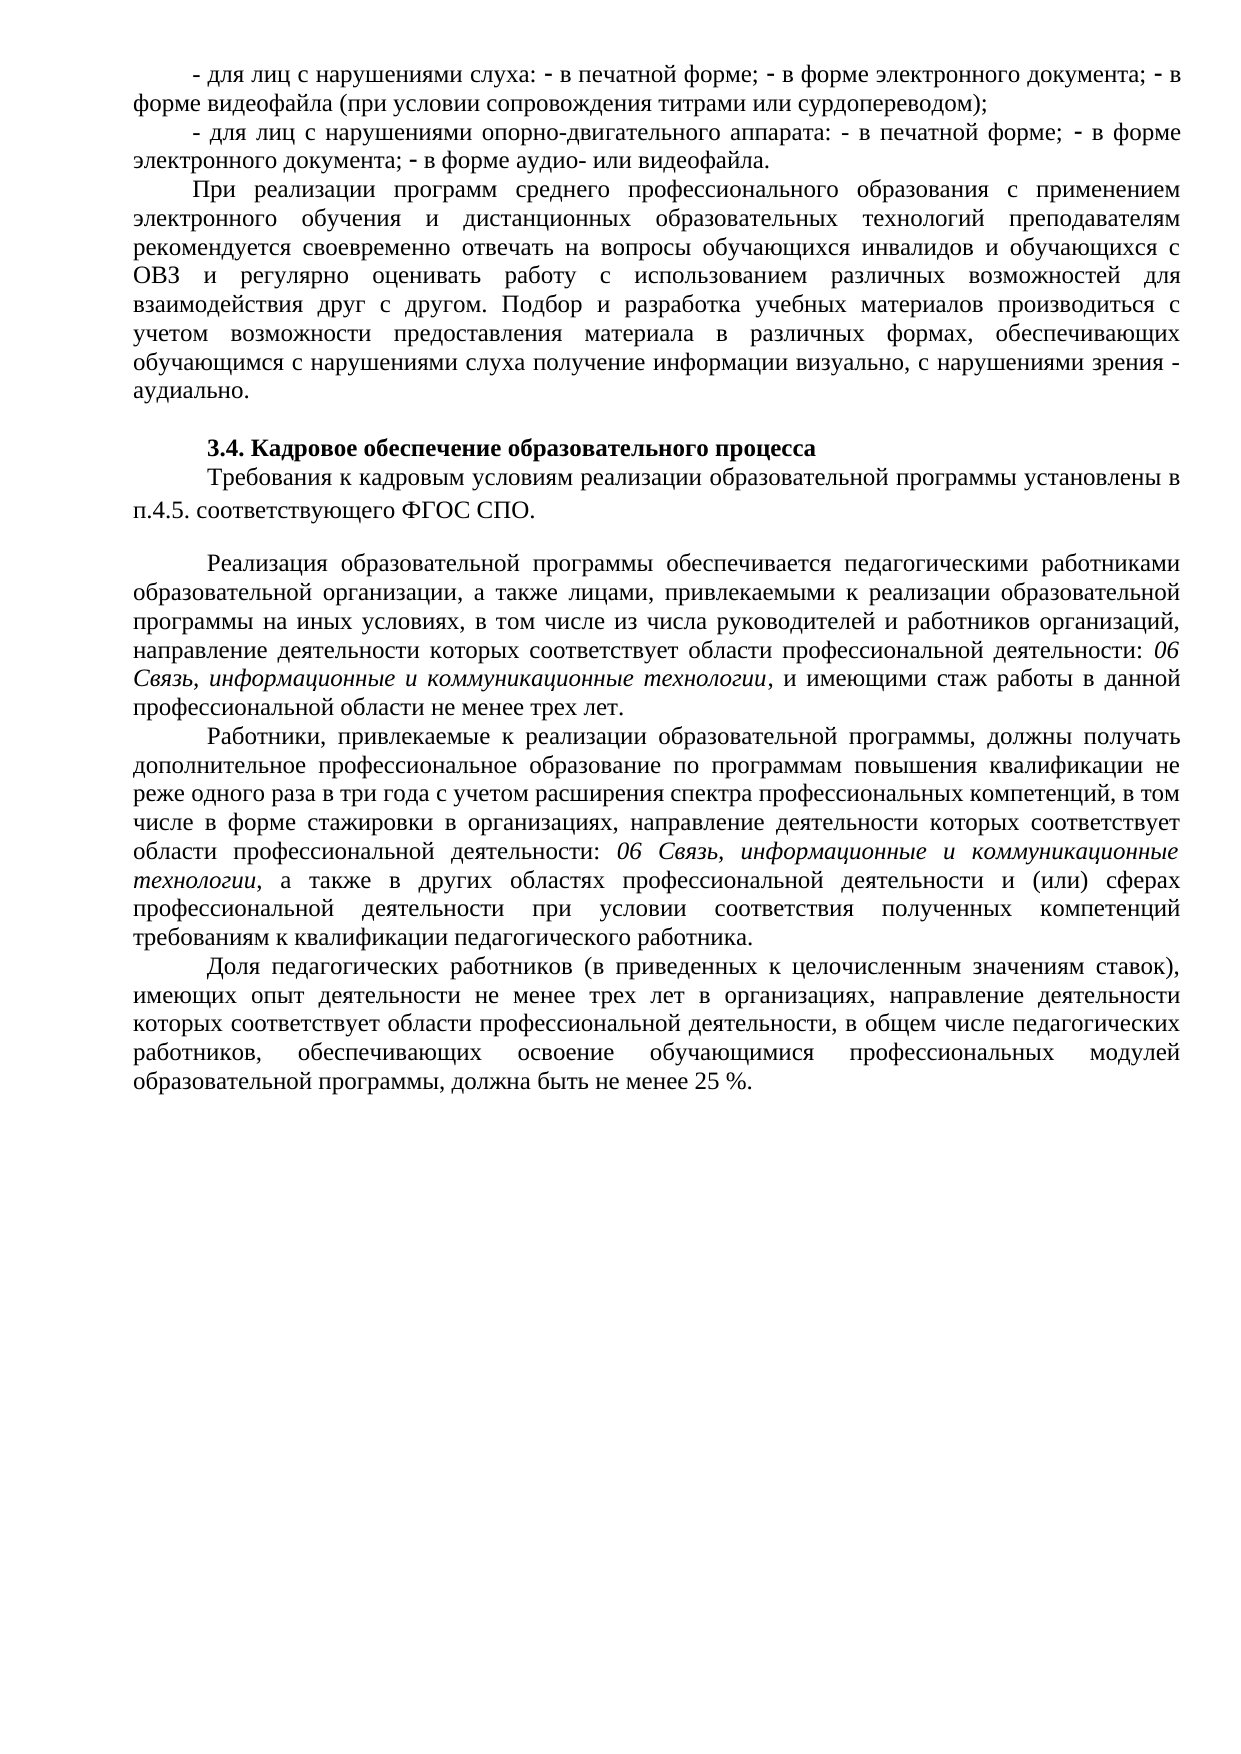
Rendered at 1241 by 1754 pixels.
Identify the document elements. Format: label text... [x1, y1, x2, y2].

text Доля педагогических работников (в приведенных к целочисленным значениям ставок), имеющих опыт деятельности не менее трех лет в организациях, направление деятельности которых соответствует области профессиональной деятельности, в общем числе педагогических работников, обеспечивающих освоение обучающимися профессиональных модулей образовательной программы, должна быть не менее 25 %. [133, 951, 1181, 1095]
text 3.4. Кадровое обеспечение образовательного процесса [133, 433, 1181, 462]
text - для лиц с нарушениями слуха:  в печатной форме;  в форме электронного документа;  в форме видеофайла (при условии сопровождения титрами или сурдопереводом); [133, 59, 1181, 117]
text Реализация образовательной программы обеспечивается педагогическими работниками образовательной организации, а также лицами, привлекаемыми к реализации образовательной программы на иных условиях, в том числе из числа руководителей и работников организаций, направление деятельности которых соответствует области профессиональной деятельности: 06 Связь, информационные и коммуникационные технологии, и имеющими стаж работы в данной профессиональной области не менее трех лет. [133, 548, 1181, 721]
text - для лиц с нарушениями опорно-двигательного аппарата: - в печатной форме;  в форме электронного документа;  в форме аудио- или видеофайла. [133, 117, 1181, 174]
text Требования к кадровым условиям реализации образовательной программы установлены в п.4.5. соответствующего ФГОС СПО. [133, 462, 1181, 523]
text Работники, привлекаемые к реализации образовательной программы, должны получать дополнительное профессиональное образование по программам повышения квалификации не реже одного раза в три года с учетом расширения спектра профессиональных компетенций, в том числе в форме стажировки в организациях, направление деятельности которых соответствует области профессиональной деятельности: 06 Связь, информационные и коммуникационные технологии, а также в других областях профессиональной деятельности и (или) сферах профессиональной деятельности при условии соответствия полученных компетенций требованиям к квалификации педагогического работника. [133, 721, 1181, 951]
text При реализации программ среднего профессионального образования с применением электронного обучения и дистанционных образовательных технологий преподавателям рекомендуется своевременно отвечать на вопросы обучающихся инвалидов и обучающихся с ОВЗ и регулярно оценивать работу с использованием различных возможностей для взаимодействия друг с другом. Подбор и разработка учебных материалов производиться с учетом возможности предоставления материала в различных формах, обеспечивающих обучающимся с нарушениями слуха получение информации визуально, с нарушениями зрения - аудиально. [133, 174, 1181, 404]
